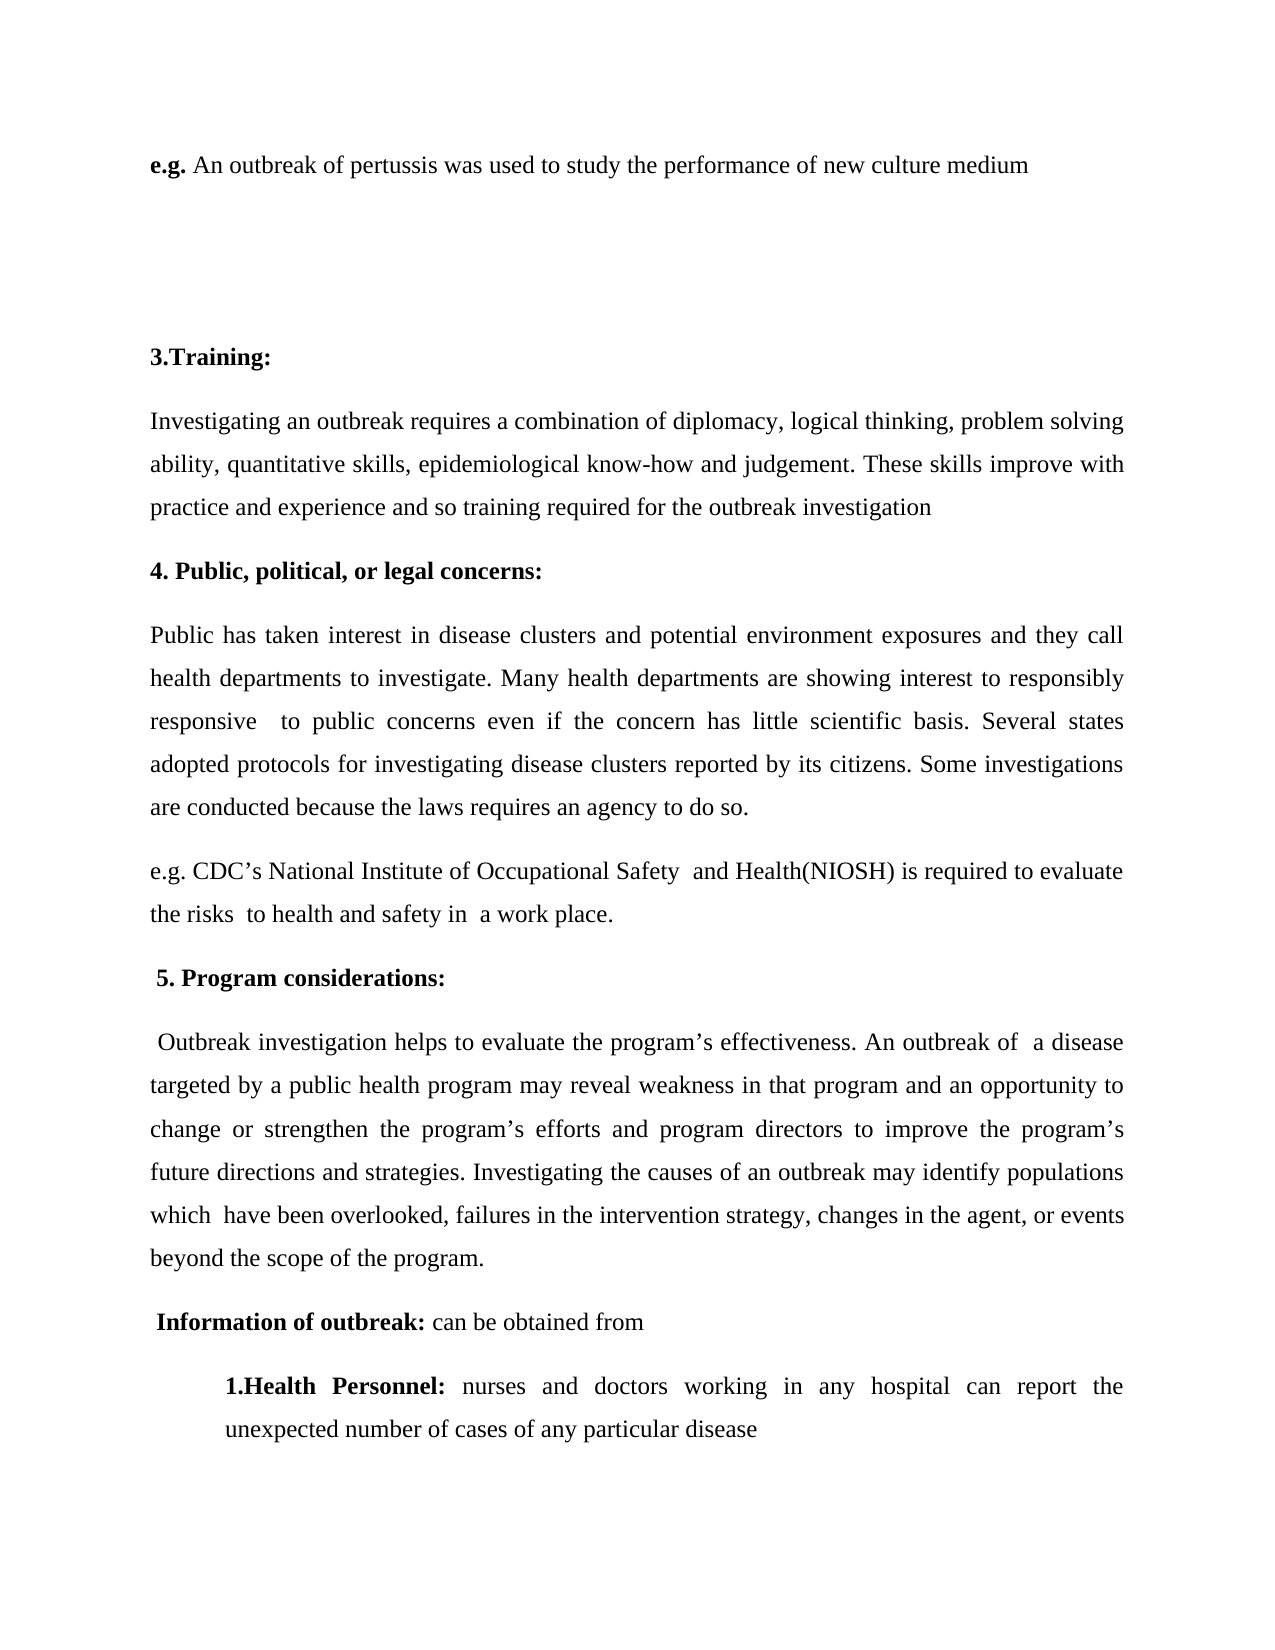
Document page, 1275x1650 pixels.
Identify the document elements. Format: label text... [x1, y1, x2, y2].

text 5. Program considerations: [150, 963, 1125, 992]
text Outbreak investigation helps to evaluate the program’s effectiveness. An outbreak of a disease targeted by a public health program may reveal weakness in that program and an opportunity to change or strengthen the program’s efforts and program directors to improve the program’s future directions and strategies. Investigating the causes of an outbreak may identify populations which have been overlooked, failures in the intervention strategy, changes in the agent, or events beyond the scope of the program. [150, 1027, 1125, 1272]
text e.g. An outbreak of pertussis was used to study the performance of new culture medium [150, 150, 1125, 179]
text Investigating an outbreak requires a combination of diplomacy, logical thinking, problem solving ability, quantitative skills, epidemiological know-how and judgement. These skills improve with practice and experience and so training required for the outbreak investigation [150, 406, 1125, 521]
text 4. Public, political, or legal concerns: [150, 556, 1125, 585]
text e.g. CDC’s National Institute of Occupational Safety and Health(NIOSH) is required to evaluate the risks to health and safety in a work place. [150, 856, 1125, 928]
text Public has taken interest in disease clusters and potential environment exposures and they call health departments to investigate. Many health departments are showing interest to responsibly responsive to public concerns even if the concern has little scientific basis. Several states adopted protocols for investigating disease clusters reported by its citizens. Some investigations are conducted because the laws requires an agency to do so. [150, 620, 1125, 821]
text 1.Health Personnel: nurses and doctors working in any hospital can report the unexpected number of cases of any particular disease [225, 1371, 1125, 1443]
text 3.Training: [150, 342, 1125, 371]
text Information of outbreak: can be obtained from [150, 1307, 1125, 1336]
